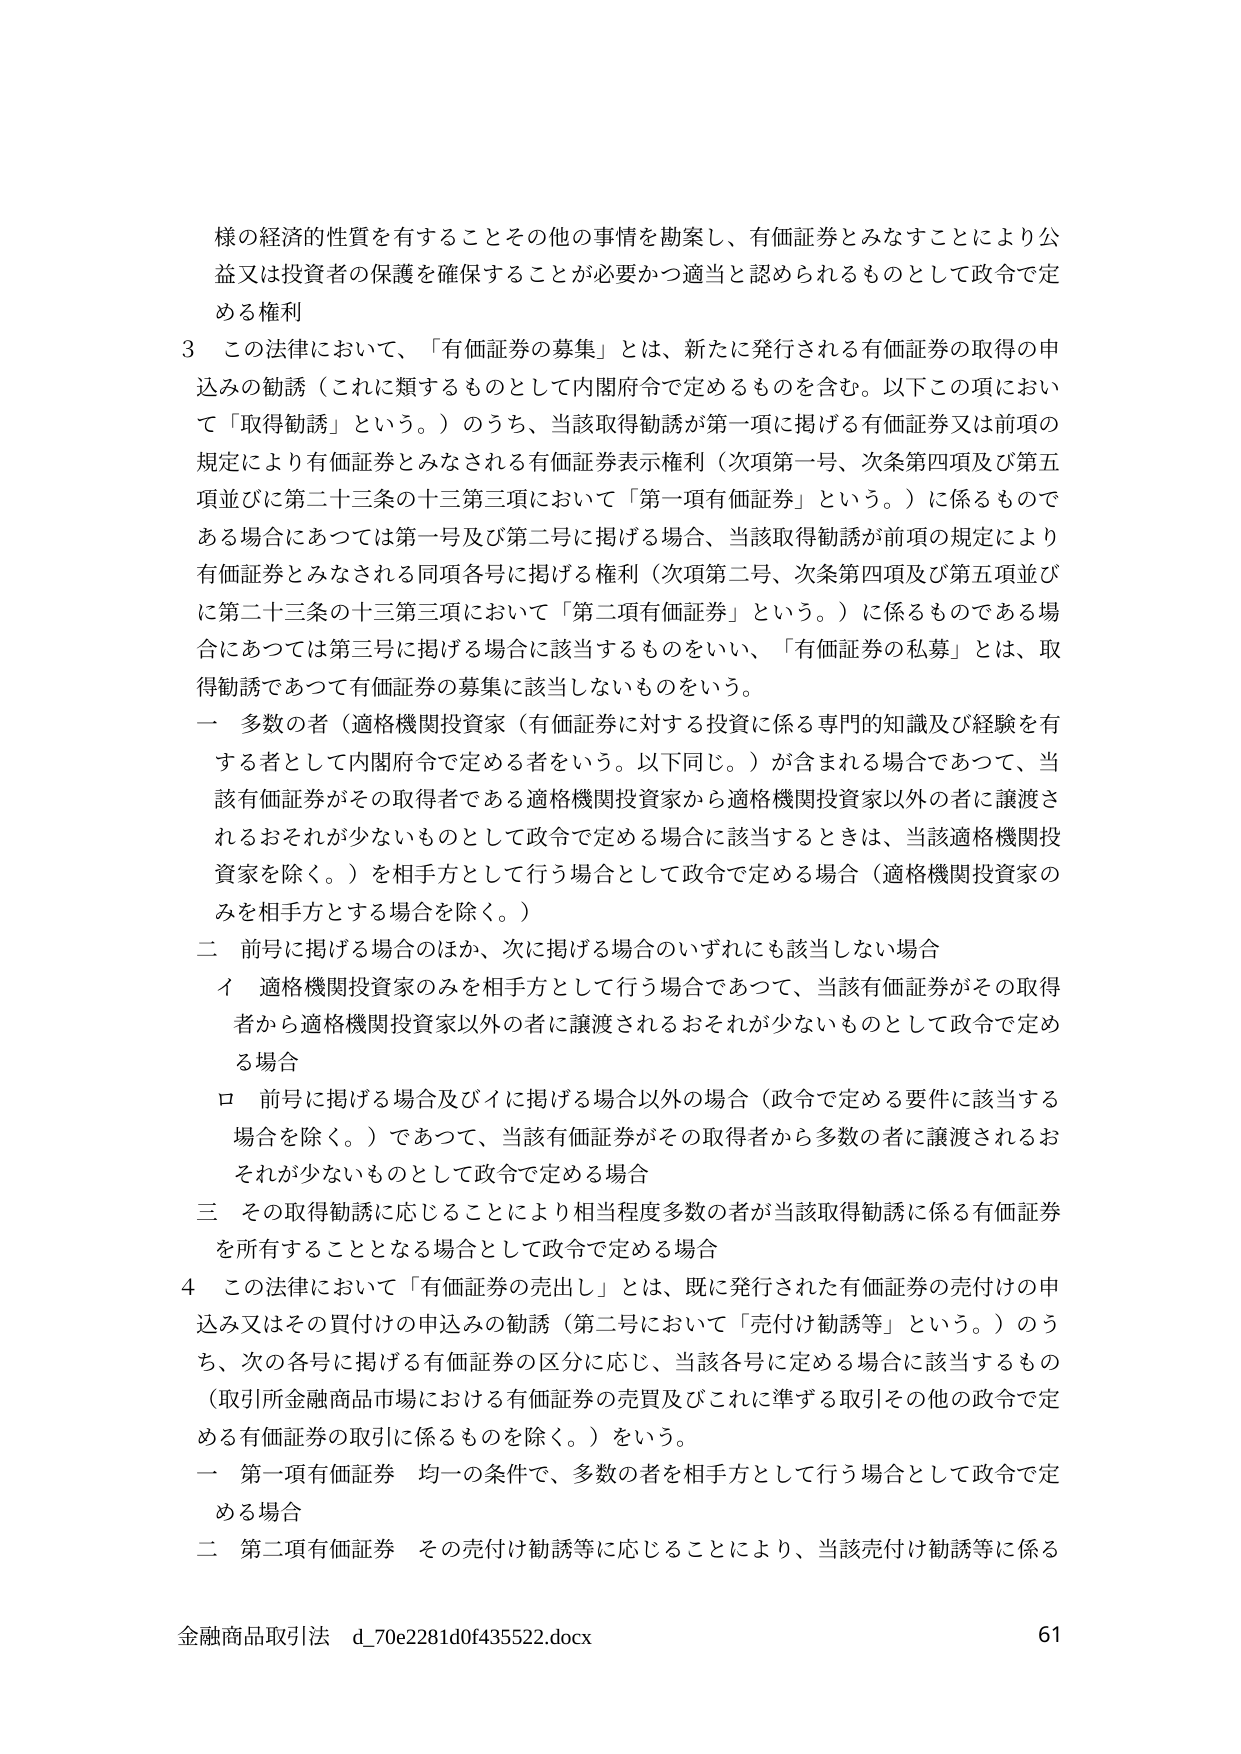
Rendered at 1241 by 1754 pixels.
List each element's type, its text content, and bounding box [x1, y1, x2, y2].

text イ 適格機関投資家のみを相手方として行う場合であつて、当該有価証券がその取得者から適格機関投資家以外の者に譲渡されるおそれが少ないものとして政令で定める場合 [215, 967, 1063, 1079]
text ロ 前号に掲げる場合及びイに掲げる場合以外の場合（政令で定める要件に該当する場合を除く。）であつて、当該有価証券がその取得者から多数の者に譲渡されるおそれが少ないものとして政令で定める場合 [215, 1079, 1063, 1192]
text 二 前号に掲げる場合のほか、次に掲げる場合のいずれにも該当しない場合 [196, 929, 1063, 967]
text 一 多数の者（適格機関投資家（有価証券に対する投資に係る専門的知識及び経験を有する者として内閣府令で定める者をいう。以下同じ。）が含まれる場合であつて、当該有価証券がその取得者である適格機関投資家から適格機関投資家以外の者に譲渡されるおそれが少ないものとして政令で定める場合に該当するときは、当該適格機関投資家を除く。）を相手方として行う場合として政令で定める場合（適格機関投資家のみを相手方とする場合を除く。） [196, 704, 1063, 929]
text ３ この法律において、「有価証券の募集」とは、新たに発行される有価証券の取得の申込みの勧誘（これに類するものとして内閣府令で定めるものを含む。以下この項において「取得勧誘」という。）のうち、当該取得勧誘が第一項に掲げる有価証券又は前項の規定により有価証券とみなされる有価証券表示権利（次項第一号、次条第四項及び第五項並びに第二十三条の十三第三項において「第一項有価証券」という。）に係るものである場合にあつては第一号及び第二号に掲げる場合、当該取得勧誘が前項の規定により有価証券とみなされる同項各号に掲げる権利（次項第二号、次条第四項及び第五項並びに第二十三条の十三第三項において「第二項有価証券」という。）に係るものである場合にあつては第三号に掲げる場合に該当するものをいい、「有価証券の私募」とは、取得勧誘であつて有価証券の募集に該当しないものをいう。 [177, 329, 1063, 704]
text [196, 217, 1063, 329]
text 三 その取得勧誘に応じることにより相当程度多数の者が当該取得勧誘に係る有価証券を所有することとなる場合として政令で定める場合 [196, 1192, 1063, 1267]
text ４ この法律において「有価証券の売出し」とは、既に発行された有価証券の売付けの申込み又はその買付けの申込みの勧誘（第二号において「売付け勧誘等」という。）のうち、次の各号に掲げる有価証券の区分に応じ、当該各号に定める場合に該当するもの（取引所金融商品市場における有価証券の売買及びこれに準ずる取引その他の政令で定める有価証券の取引に係るものを除く。）をいう。 [177, 1267, 1063, 1454]
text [196, 1529, 1063, 1567]
text 一 第一項有価証券 均一の条件で、多数の者を相手方として行う場合として政令で定める場合 [196, 1454, 1063, 1529]
